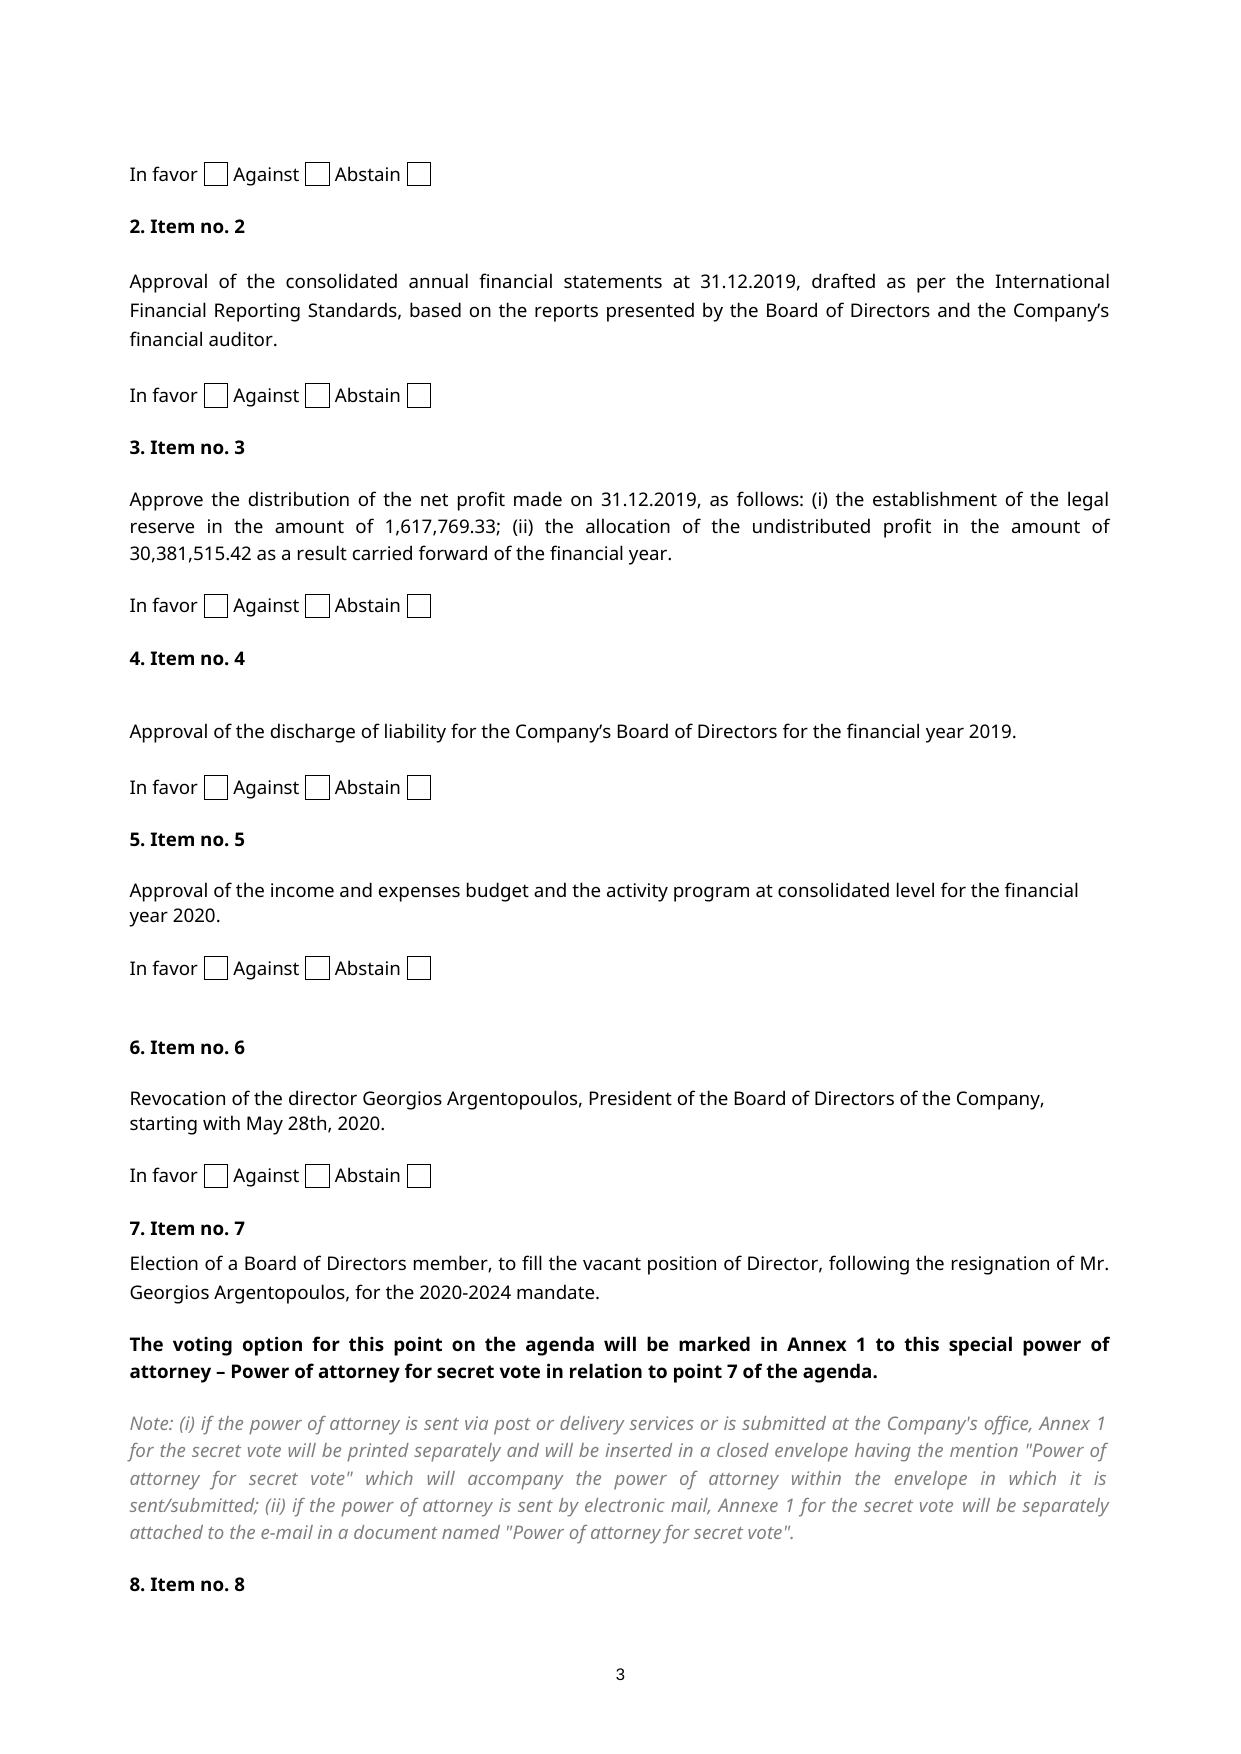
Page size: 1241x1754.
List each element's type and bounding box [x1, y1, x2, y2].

table_cell [118, 135, 1122, 1597]
